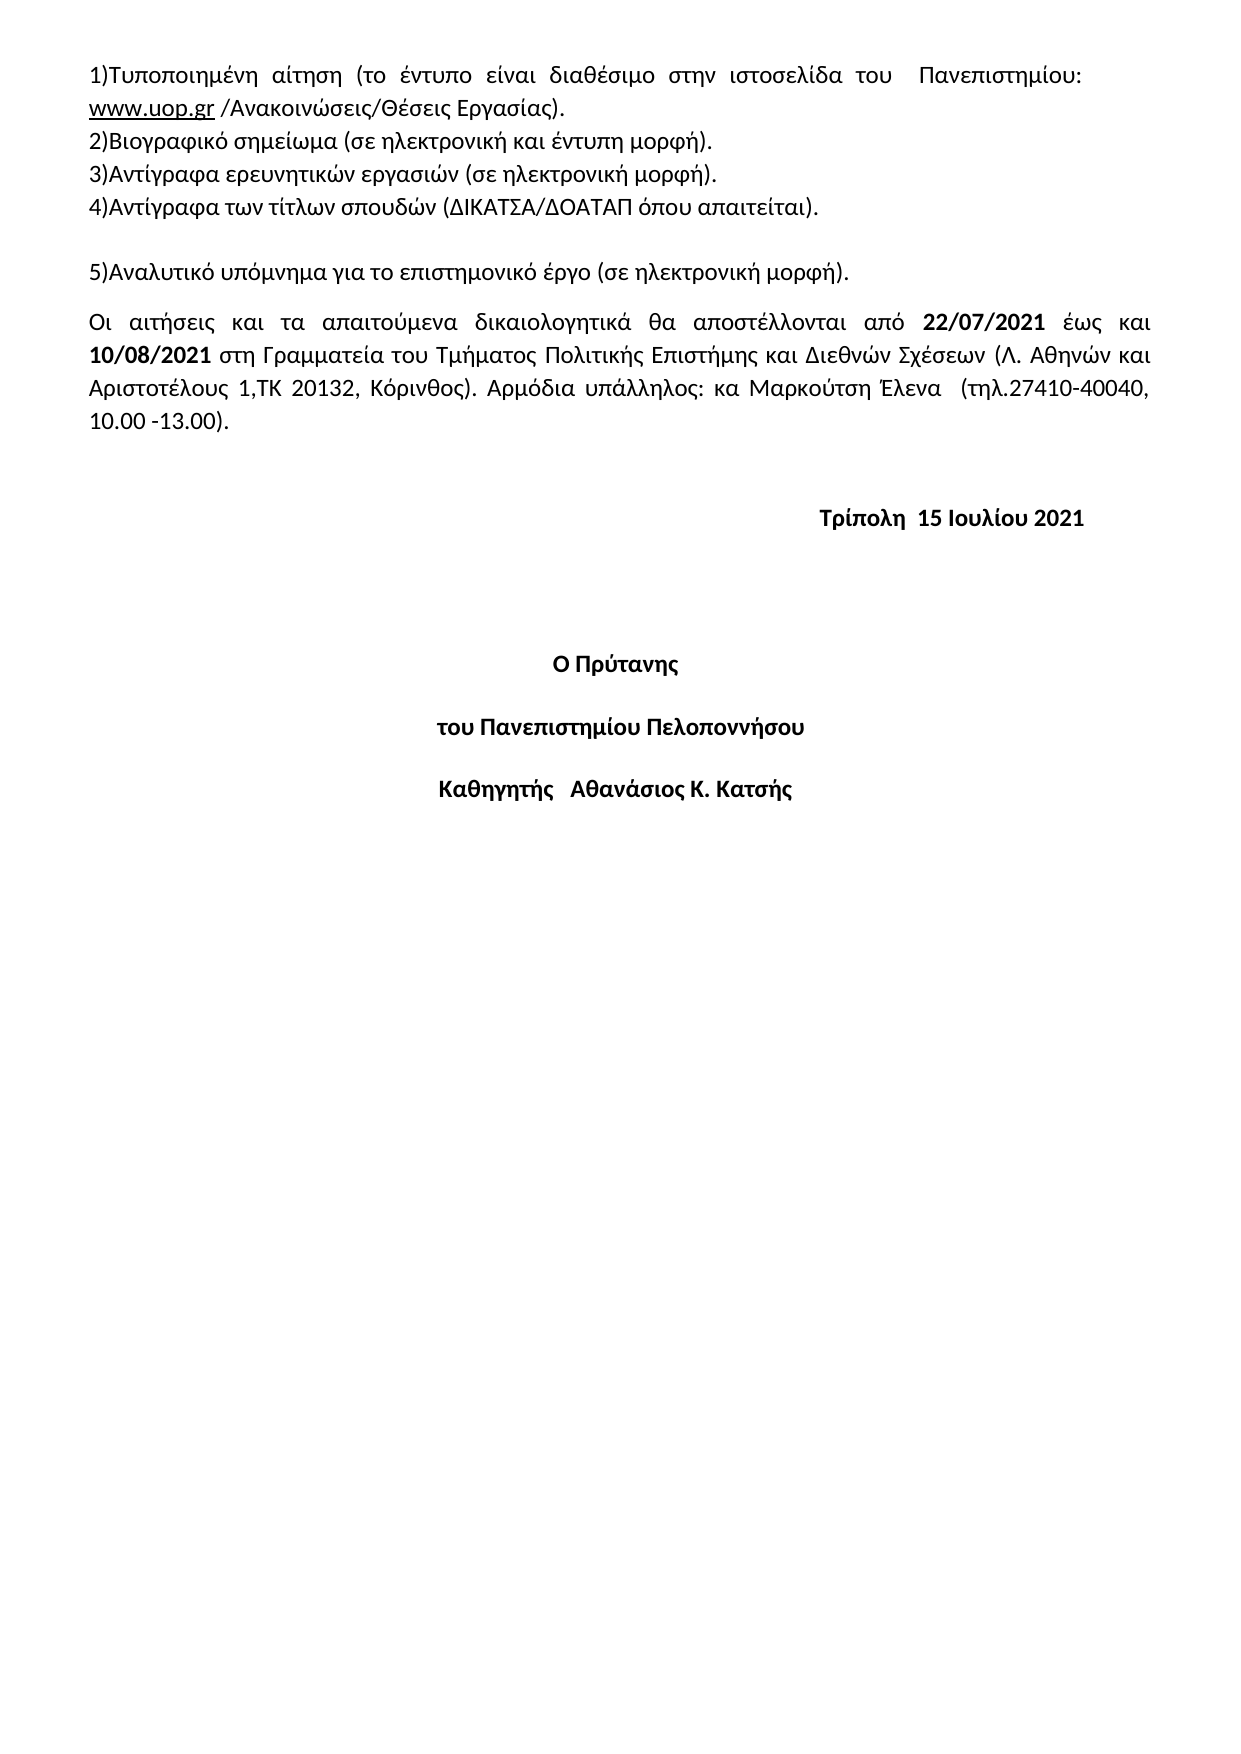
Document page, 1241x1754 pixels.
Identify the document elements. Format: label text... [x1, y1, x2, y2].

text Οι αιτήσεις και τα απαιτούμενα δικαιολογητικά θα αποστέλλονται από 22/07/2021 έως και 10/08/2021 στη Γραμματεία του Τμήματος Πολιτικής Επιστήμης και Διεθνών Σχέσεων (Λ. Αθηνών και Αριστοτέλους 1,ΤΚ 20132, Κόρινθος). Αρμόδια υπάλληλος: κα Μαρκούτση Έλενα (τηλ.27410-40040, 10.00 -13.00). [88, 306, 1151, 435]
text του Πανεπιστημίου Πελοποννήσου [146, 711, 1084, 741]
text Καθηγητής Αθανάσιος Κ. Κατσής [146, 773, 1084, 803]
text 1)Τυποποιημένη αίτηση (το έντυπο είναι διαθέσιμο στην ιστοσελίδα του Πανεπιστημίου: www.uop.gr /Ανακοινώσεις/Θέσεις Εργασίας). 2)Βιογραφικό σημείωμα (σε ηλεκτρονική και έντυπη μορφή). 3)Αντίγραφα ερευνητικών εργασιών (σε ηλεκτρονική μορφή). 4)Αντίγραφα των τίτλων σπουδών (ΔΙΚΑΤΣΑ/ΔΟΑΤΑΠ όπου απαιτείται). 5)Αναλυτικό υπόμνημα για το επιστημονικό έργο (σε ηλεκτρονική μορφή). [88, 59, 1084, 287]
text Ο Πρύτανης [146, 648, 1084, 679]
text Τρίπολη 15 Ιουλίου 2021 [146, 502, 1084, 533]
